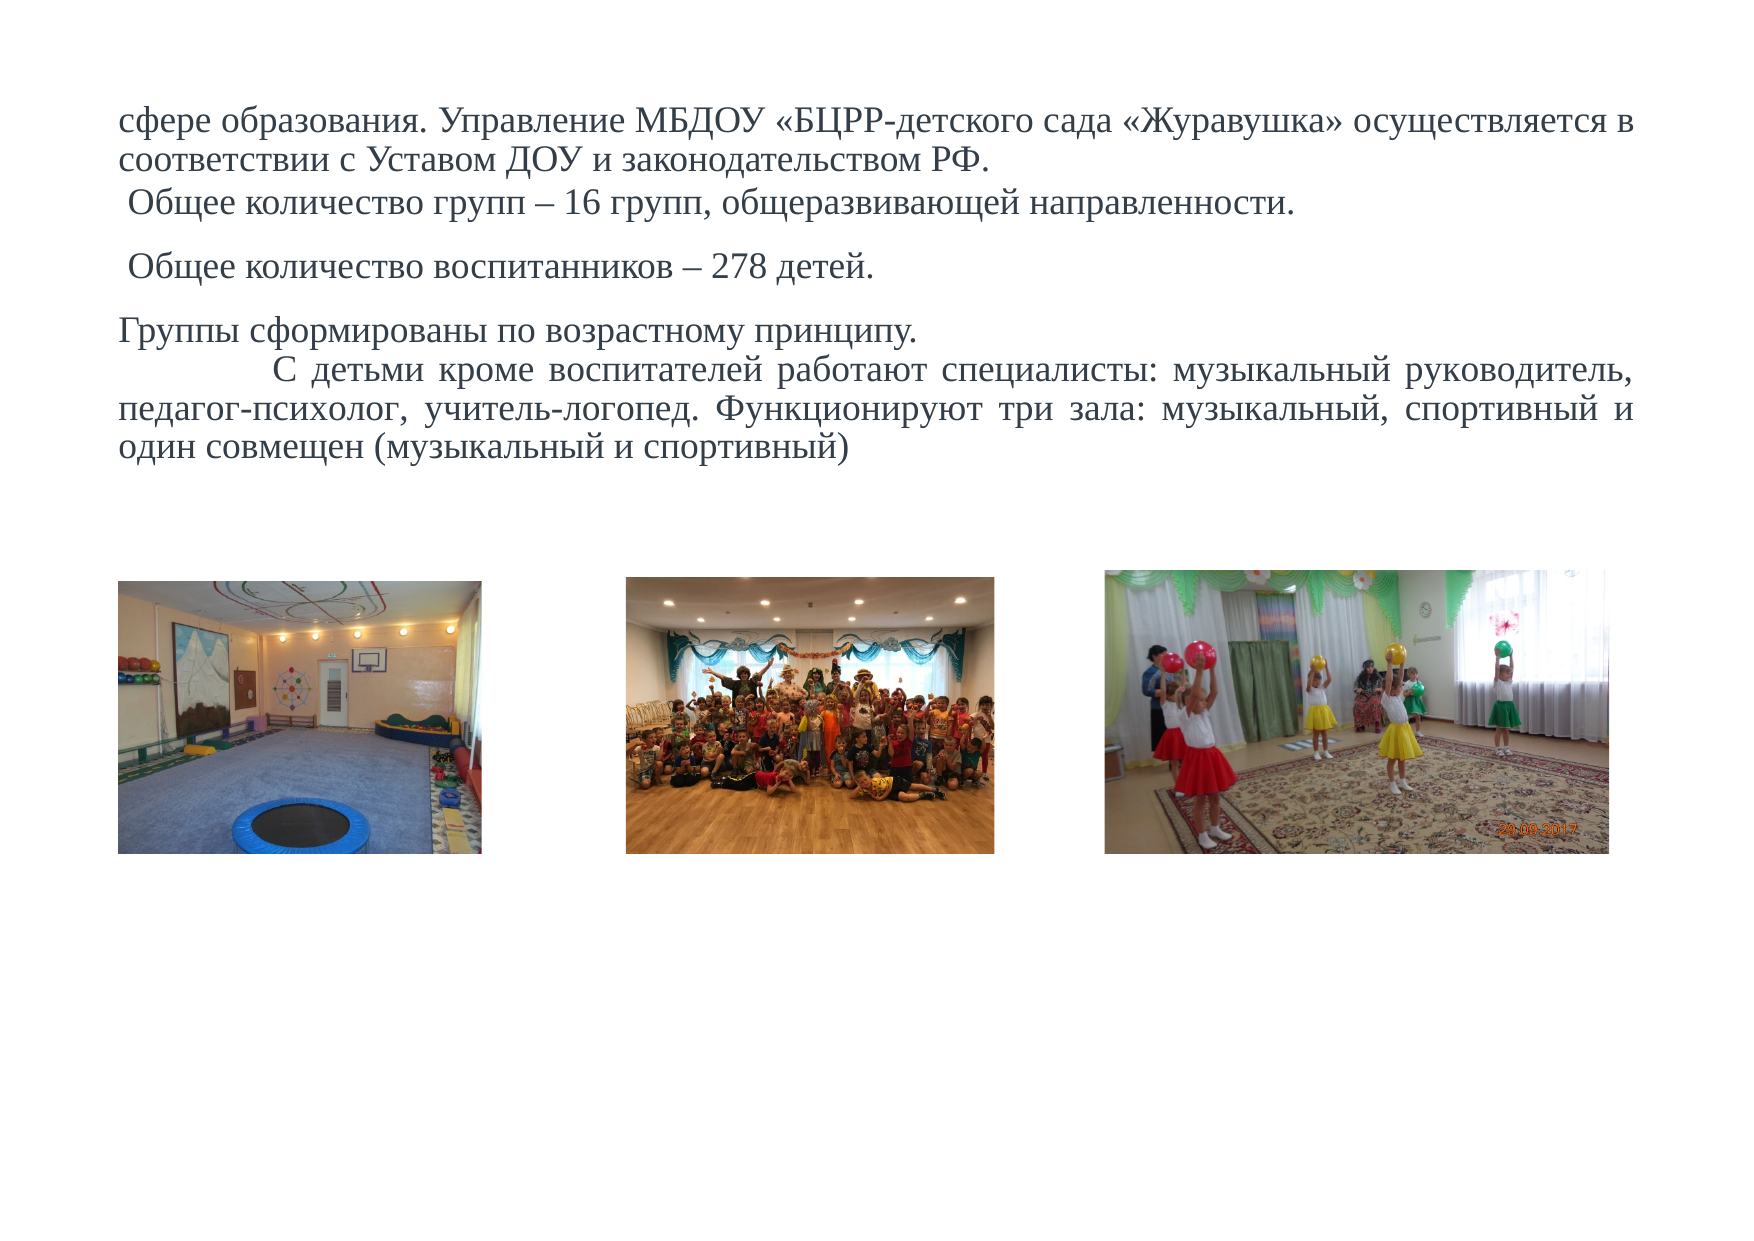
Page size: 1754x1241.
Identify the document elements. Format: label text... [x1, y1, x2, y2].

text Общее количество групп – 16 групп, общеразвивающей направленности. [118, 179, 1636, 222]
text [118, 102, 1636, 179]
text Общее количество воспитанников – 278 детей. [118, 243, 1636, 286]
picture [118, 581, 482, 854]
text С детьми кроме воспитателей работают специалисты: музыкальный руководитель, педагог-психолог, учитель-логопед. Функционируют три зала: музыкальный, спортивный и один совмещен (музыкальный и спортивный) [118, 350, 1636, 467]
picture [1104, 570, 1610, 854]
picture [625, 577, 995, 854]
text Группы сформированы по возрастному принципу. [118, 307, 1636, 350]
